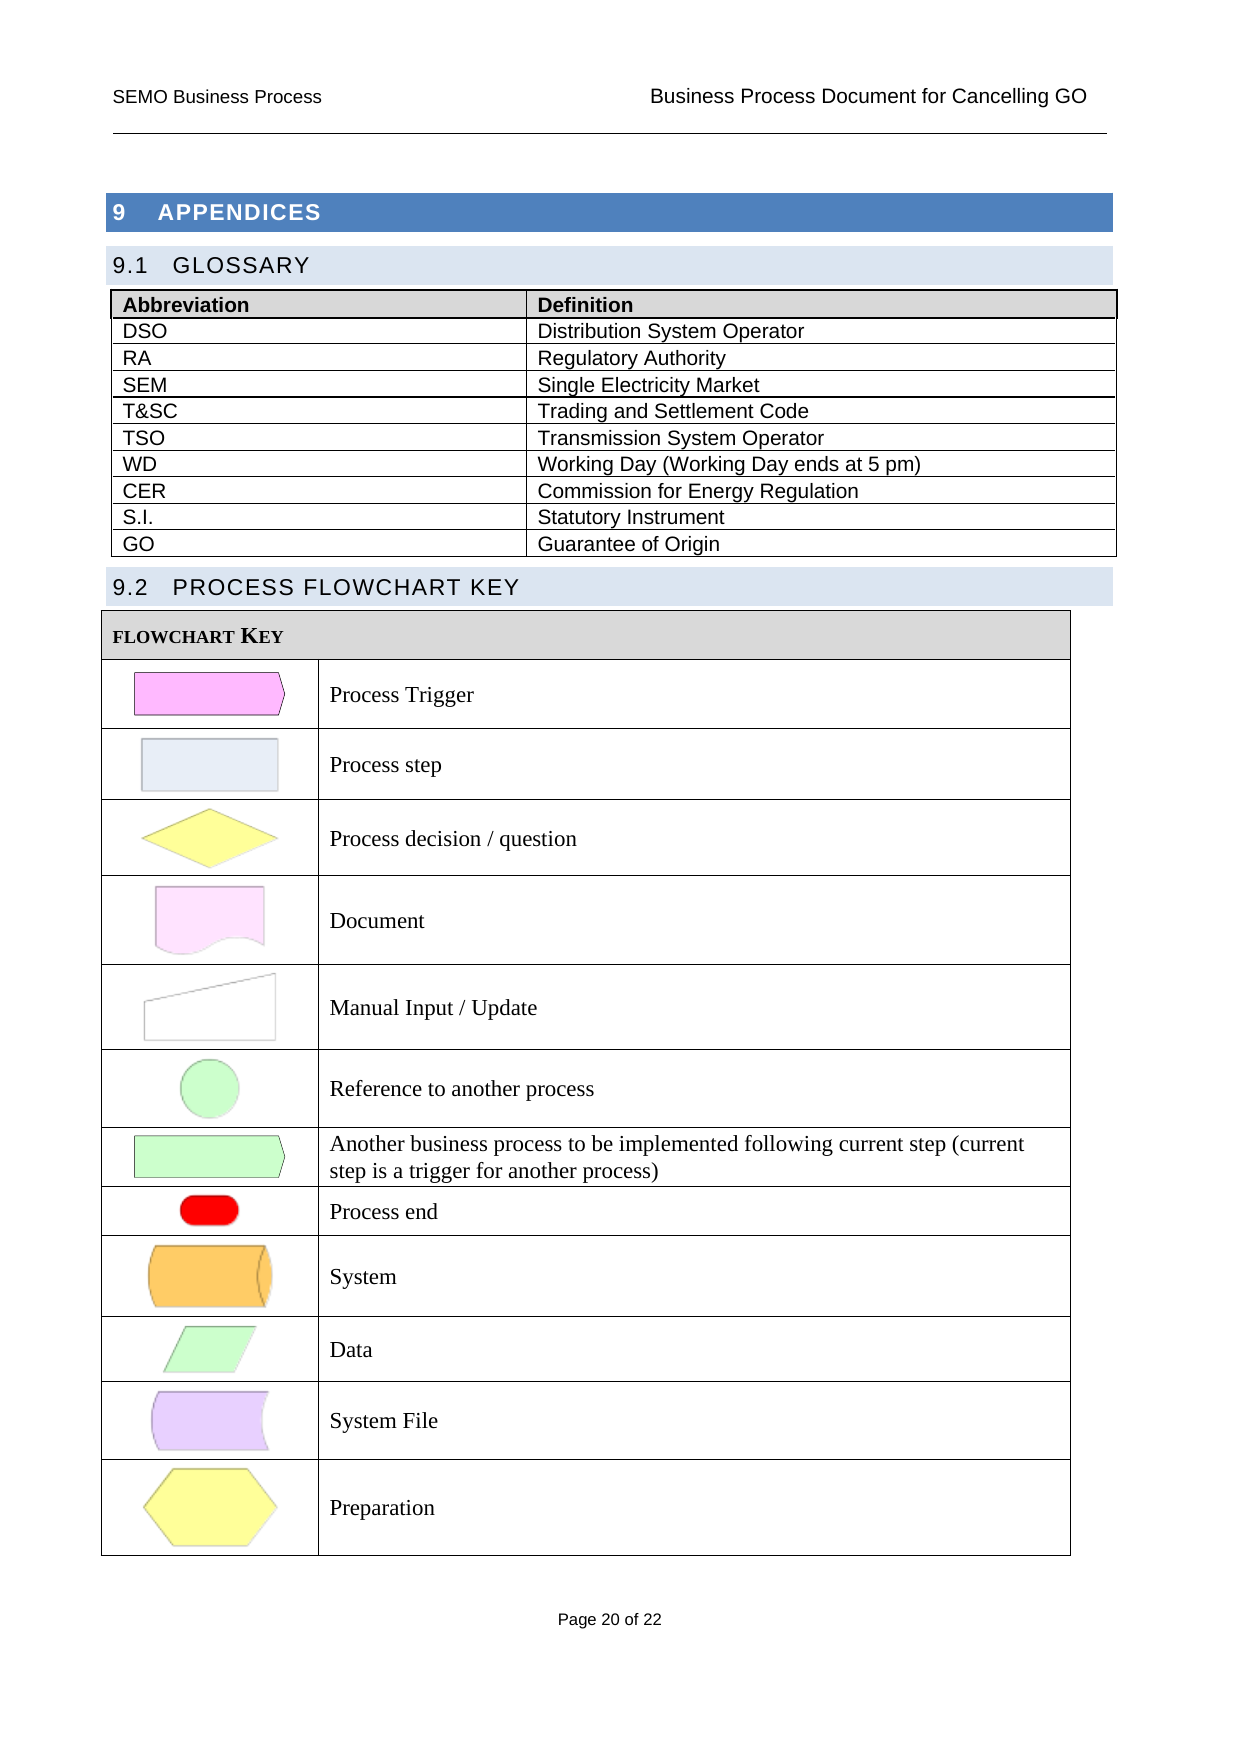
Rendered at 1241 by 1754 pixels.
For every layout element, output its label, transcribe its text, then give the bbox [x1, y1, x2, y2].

table_cell Transmission System Operator [527, 423, 1116, 449]
table_cell [102, 1317, 318, 1381]
table_cell Process end [319, 1187, 1070, 1235]
table_cell TSO [112, 424, 526, 449]
table_cell [102, 1382, 318, 1458]
table_cell [102, 1128, 318, 1186]
table_cell Manual Input / Update [319, 965, 1070, 1049]
table_cell WD [112, 451, 526, 476]
table_cell Working Day (Working Day ends at 5 pm) [527, 450, 1116, 476]
table_cell System File [319, 1382, 1070, 1458]
table_cell [102, 1187, 318, 1235]
table_cell CER [112, 477, 526, 503]
table_cell SEM [112, 371, 526, 396]
table_header flowchart Key [102, 611, 1070, 659]
table_cell [102, 1236, 318, 1316]
table_header Definition [527, 291, 1116, 317]
table_cell DSO [112, 318, 526, 343]
table_cell Process Trigger [319, 660, 1070, 728]
table_cell Another business process to be implemented following current step (current step is a trigger for another process) [319, 1128, 1070, 1186]
table_cell Single Electricity Market [527, 370, 1116, 396]
table_cell Distribution System Operator [527, 317, 1116, 343]
table_cell GO [112, 530, 526, 556]
table_cell Statutory Instrument [527, 503, 1116, 529]
table_header Abbreviation [112, 291, 526, 317]
table_cell Regulatory Authority [527, 343, 1116, 370]
table_cell Process step [319, 729, 1070, 799]
table_cell Process decision / question [319, 800, 1070, 875]
table_cell Commission for Energy Regulation [527, 476, 1116, 503]
subtitle Appendices [113, 199, 1107, 225]
table_cell Guarantee of Origin [527, 529, 1116, 556]
table_cell [102, 1460, 318, 1555]
table_cell RA [112, 344, 526, 370]
table_cell Reference to another process [319, 1050, 1070, 1127]
table_cell Preparation [319, 1460, 1070, 1555]
table_cell T&SC [112, 397, 526, 423]
table_cell Trading and Settlement Code [527, 396, 1116, 423]
table_cell S.I. [112, 504, 526, 529]
table_cell [102, 876, 318, 964]
table_cell Document [319, 876, 1070, 964]
table_cell [102, 800, 318, 875]
table_cell System [319, 1236, 1070, 1316]
table_cell Data [319, 1317, 1070, 1381]
subtitle Glossary [113, 252, 1107, 278]
table_cell [102, 729, 318, 799]
table_cell [102, 965, 318, 1049]
table_cell [102, 1050, 318, 1127]
subtitle Process Flowchart Key [113, 574, 1107, 600]
table_cell [102, 660, 318, 728]
